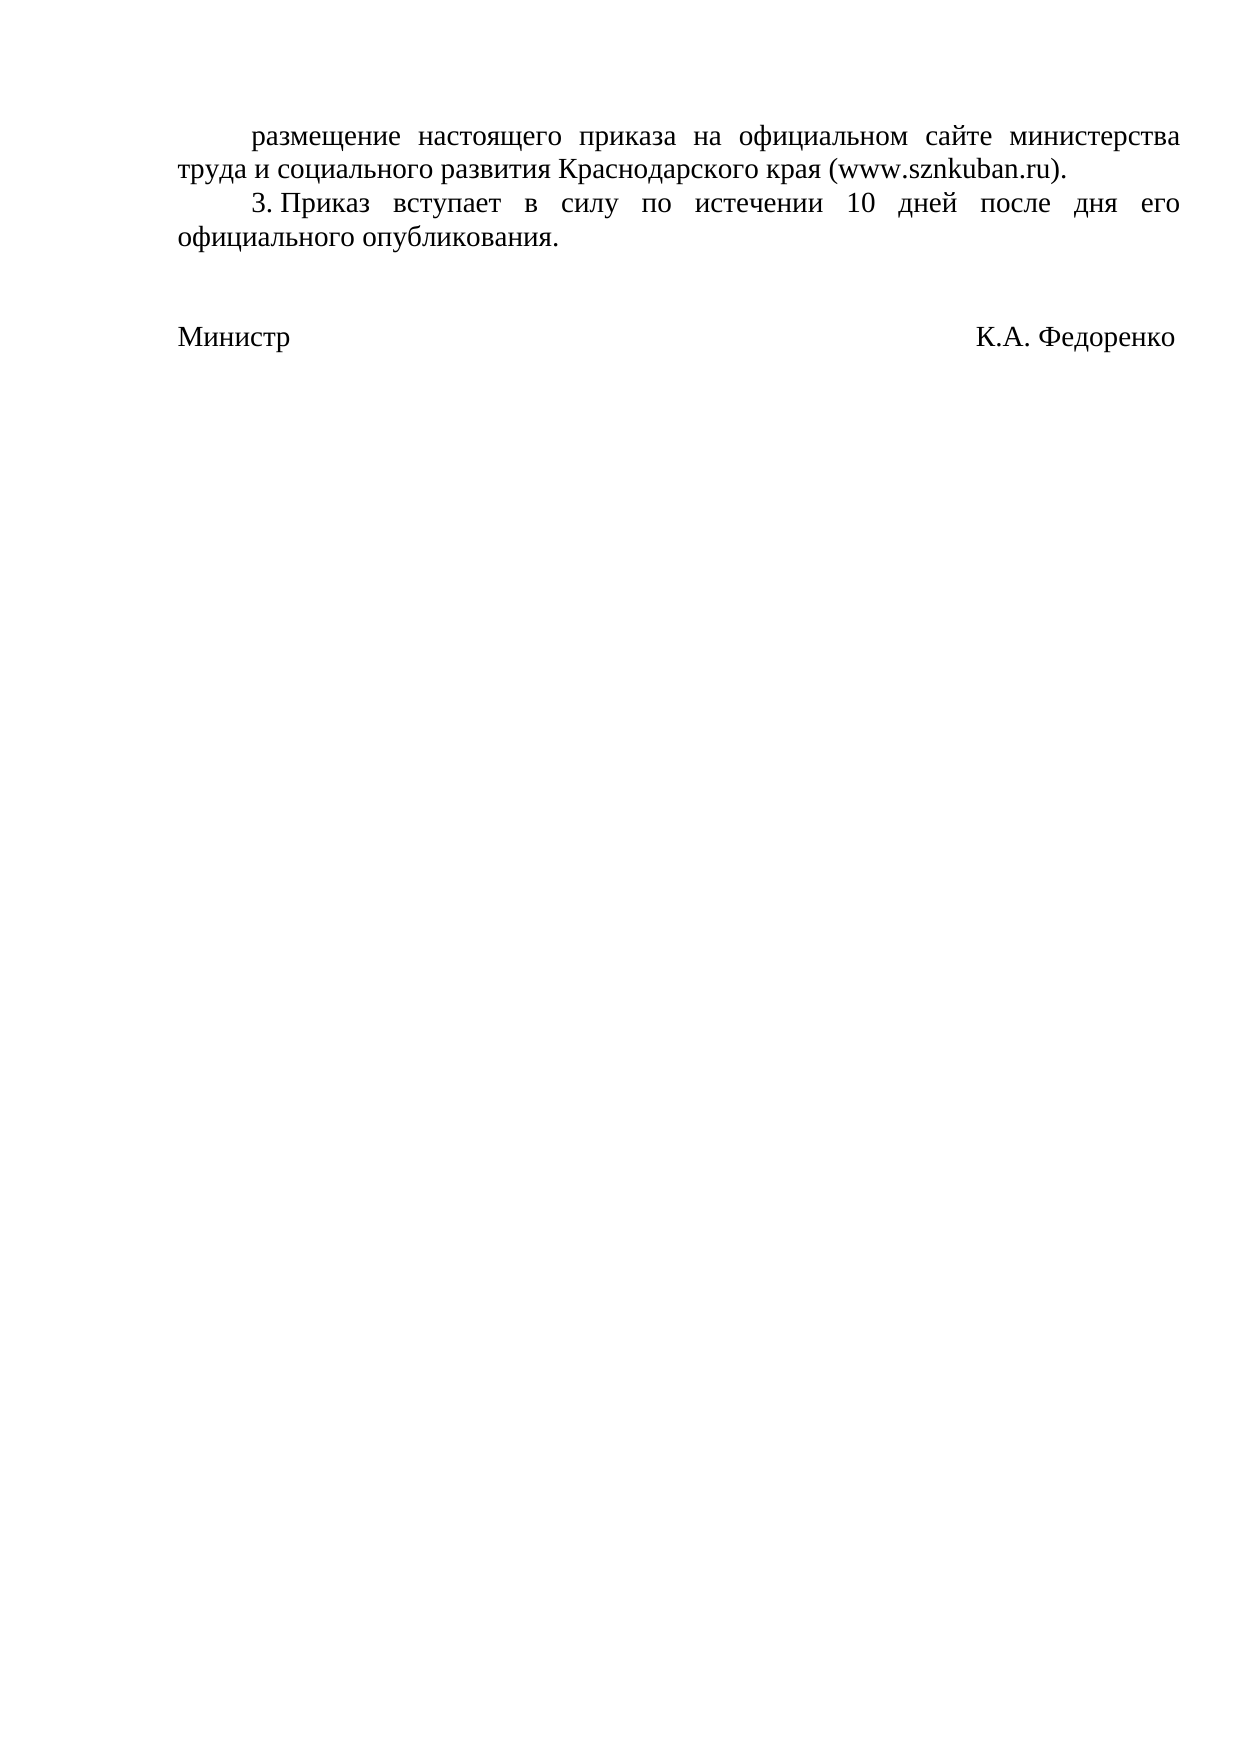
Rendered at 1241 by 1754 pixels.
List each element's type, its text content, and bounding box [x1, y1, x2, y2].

text размещение настоящего приказа на официальном сайте министерства труда и социального развития Краснодарского края (www.sznkuban.ru). [177, 118, 1181, 185]
text Министр К.А. Федоренко [177, 319, 1181, 353]
text 3. Приказ вступает в силу по истечении 10 дней после дня его официального опубликования. [177, 185, 1181, 252]
